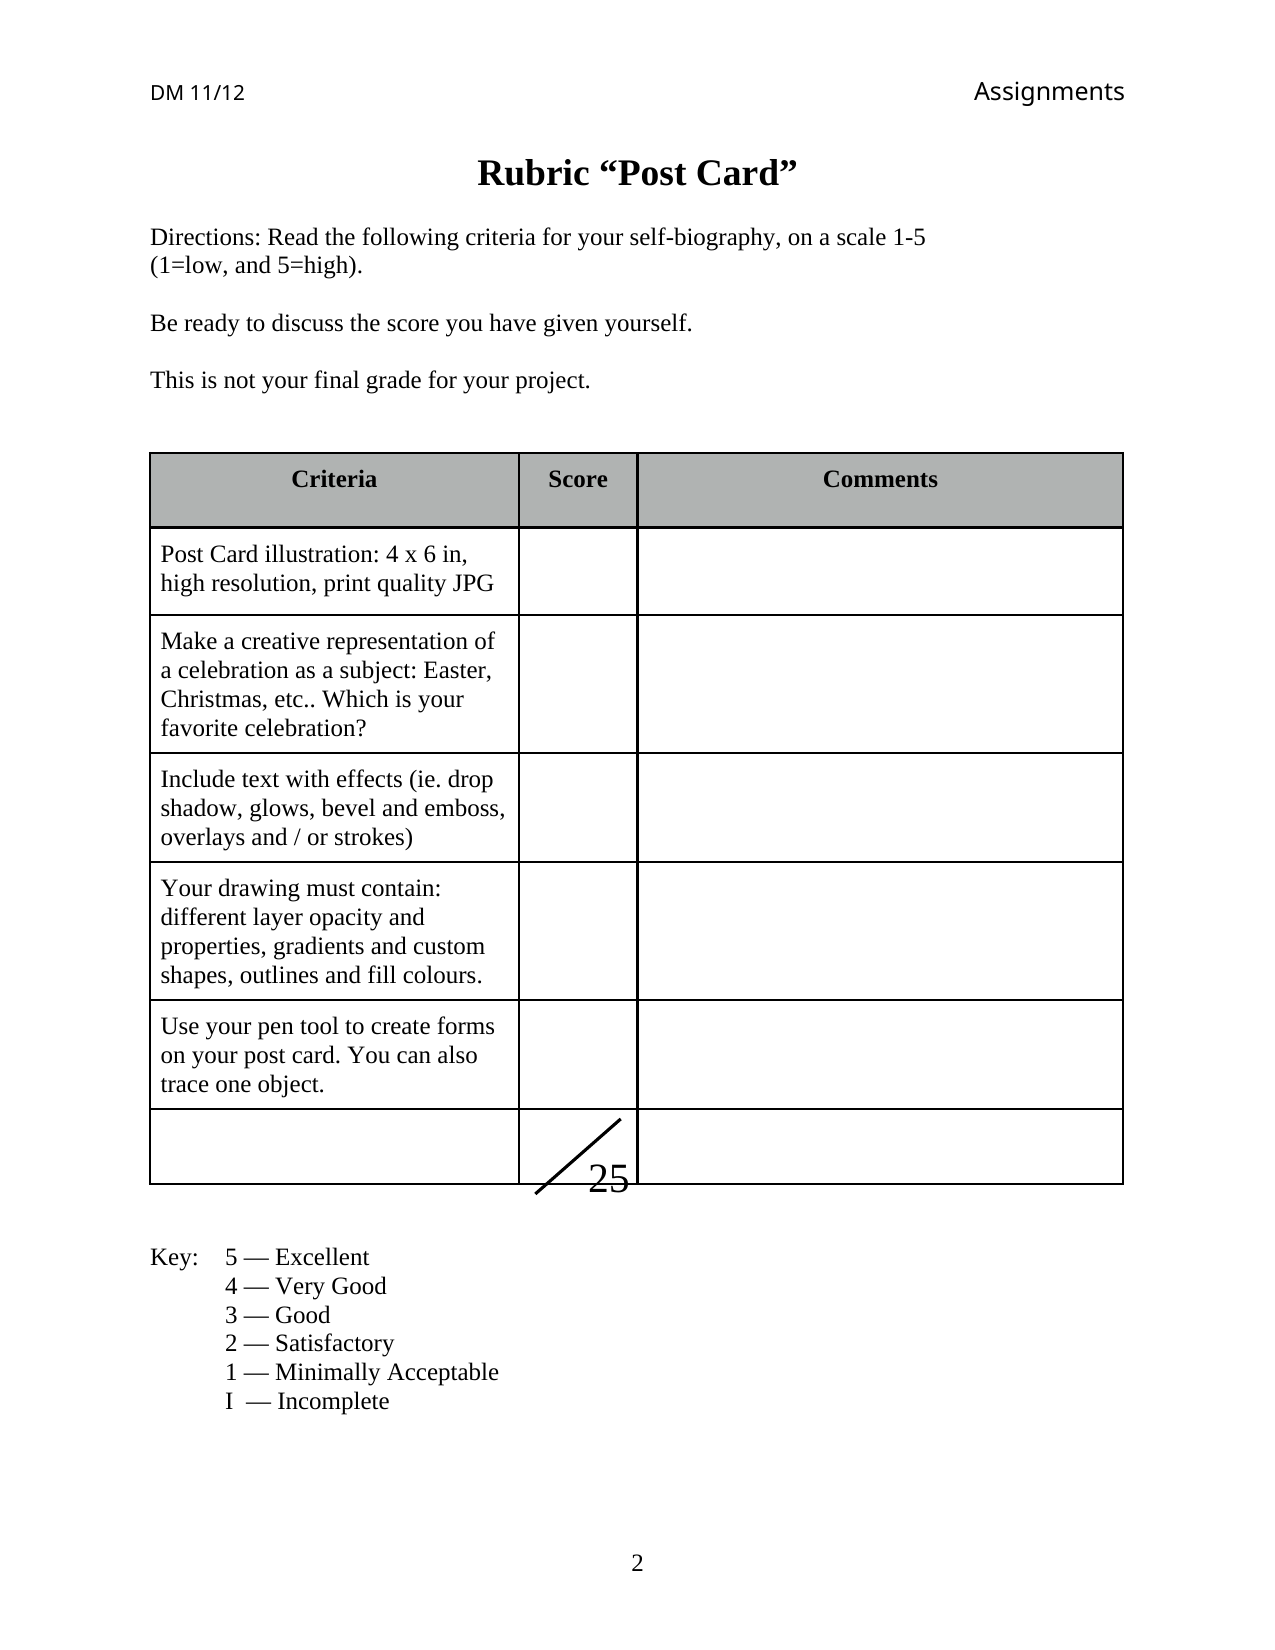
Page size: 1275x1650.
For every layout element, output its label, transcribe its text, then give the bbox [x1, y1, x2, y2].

text I — Incomplete [225, 1386, 1125, 1415]
table_cell Make a creative representation of a celebration as a subject: Easter, Christmas, etc.. Which is your favorite celebration? [151, 616, 518, 752]
table_cell [520, 616, 636, 752]
table_cell [639, 529, 1122, 614]
table_header Criteria [151, 454, 518, 526]
table_cell [520, 863, 636, 999]
table_cell [639, 616, 1122, 752]
table_cell [639, 863, 1122, 999]
table_header Comments [639, 454, 1122, 526]
table_cell [520, 1110, 636, 1183]
table_cell [520, 1001, 636, 1108]
text Be ready to discuss the score you have given yourself. [150, 308, 1125, 337]
text 3 — Good [225, 1300, 1125, 1328]
table_cell [639, 754, 1122, 861]
table_cell Post Card illustration: 4 x 6 in, high resolution, print quality JPG [151, 529, 518, 614]
table_cell [520, 529, 636, 614]
table_cell [639, 1001, 1122, 1108]
table_cell Your drawing must contain: different layer opacity and properties, gradients and custom shapes, outlines and fill colours. [151, 863, 518, 999]
table_cell [520, 754, 636, 861]
text Key: 5 — Excellent [150, 1242, 1125, 1271]
text Directions: Read the following criteria for your self-biography, on a scale 1-5 [150, 222, 1125, 251]
table_cell Include text with effects (ie. drop shadow, glows, bevel and emboss, overlays and / or strokes) [151, 754, 518, 861]
text 1 — Minimally Acceptable [225, 1357, 1125, 1386]
table_cell [151, 1110, 518, 1183]
text (1=low, and 5=high). [150, 251, 1125, 279]
table_cell Use your pen tool to create forms on your post card. You can also trace one object. [151, 1001, 518, 1108]
text Rubric “Post Card” [150, 150, 1125, 193]
table_header Score [520, 454, 636, 526]
text 4 — Very Good [150, 1271, 1125, 1300]
table_cell [639, 1110, 1122, 1183]
text 2 — Satisfactory [225, 1328, 1125, 1357]
text This is not your final grade for your project. [150, 366, 1125, 394]
